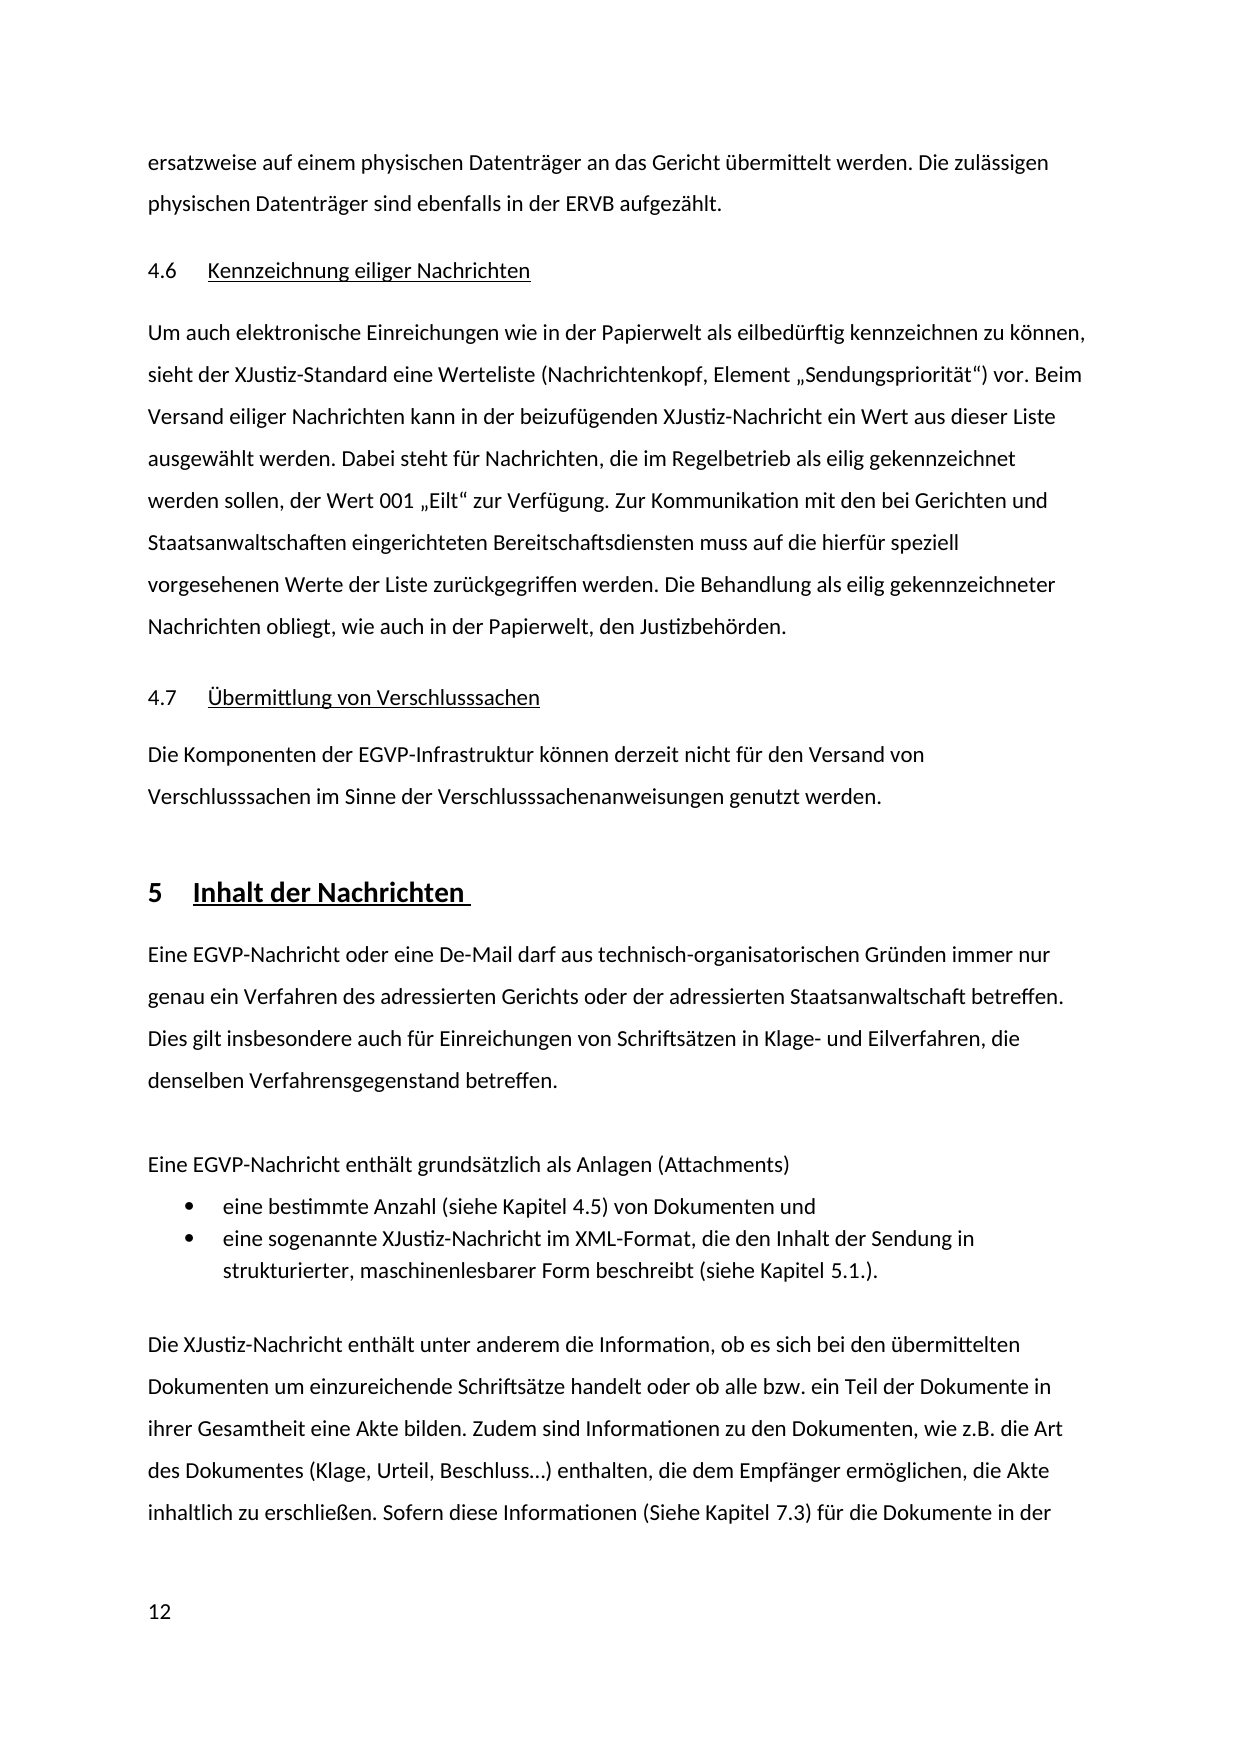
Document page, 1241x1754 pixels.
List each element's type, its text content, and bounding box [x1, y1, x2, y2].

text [148, 1330, 1093, 1526]
text Eine EGVP-Nachricht enthält grundsätzlich als Anlagen (Attachments) [148, 1150, 1093, 1178]
text Um auch elektronische Einreichungen wie in der Papierwelt als eilbedürftig kennzeichnen zu können, sieht der XJustiz-Standard eine Werteliste (Nachrichtenkopf, Element „Sendungspriorität“) vor. Beim Versand eiliger Nachrichten kann in der beizufügenden XJustiz-Nachricht ein Wert aus dieser Liste ausgewählt werden. Dabei steht für Nachrichten, die im Regelbetrieb als eilig gekennzeichnet werden sollen, der Wert 001 „Eilt“ zur Verfügung. Zur Kommunikation mit den bei Gerichten und Staatsanwaltschaften eingerichteten Bereitschaftsdiensten muss auf die hierfür speziell vorgesehenen Werte der Liste zurückgegriffen werden. Die Behandlung als eilig gekennzeichneter Nachrichten obliegt, wie auch in der Papierwelt, den Justizbehörden. [148, 318, 1093, 640]
text Eine EGVP-Nachricht oder eine De-Mail darf aus technisch-organisatorischen Gründen immer nur genau ein Verfahren des adressierten Gerichts oder der adressierten Staatsanwaltschaft betreffen. Dies gilt insbesondere auch für Einreichungen von Schriftsätzen in Klage- und Eilverfahren, die denselben Verfahrensgegenstand betreffen. [148, 940, 1093, 1094]
text Die Komponenten der EGVP-Infrastruktur können derzeit nicht für den Versand von Verschlusssachen im Sinne der Verschlusssachenanweisungen genutzt werden. [148, 740, 1093, 810]
subtitle Inhalt der Nachrichten [148, 874, 1093, 910]
subtitle Übermittlung von Verschlusssachen [148, 683, 1093, 711]
list eine bestimmte Anzahl (siehe Kapitel 4.5) von Dokumenten und [185, 1192, 1093, 1220]
subtitle Kennzeichnung eiliger Nachrichten [148, 257, 1093, 284]
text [148, 148, 1093, 218]
list eine sogenannte XJustiz-Nachricht im XML-Format, die den Inhalt der Sendung in strukturierter, maschinenlesbarer Form beschreibt (siehe Kapitel 5.1.). [185, 1224, 1093, 1284]
